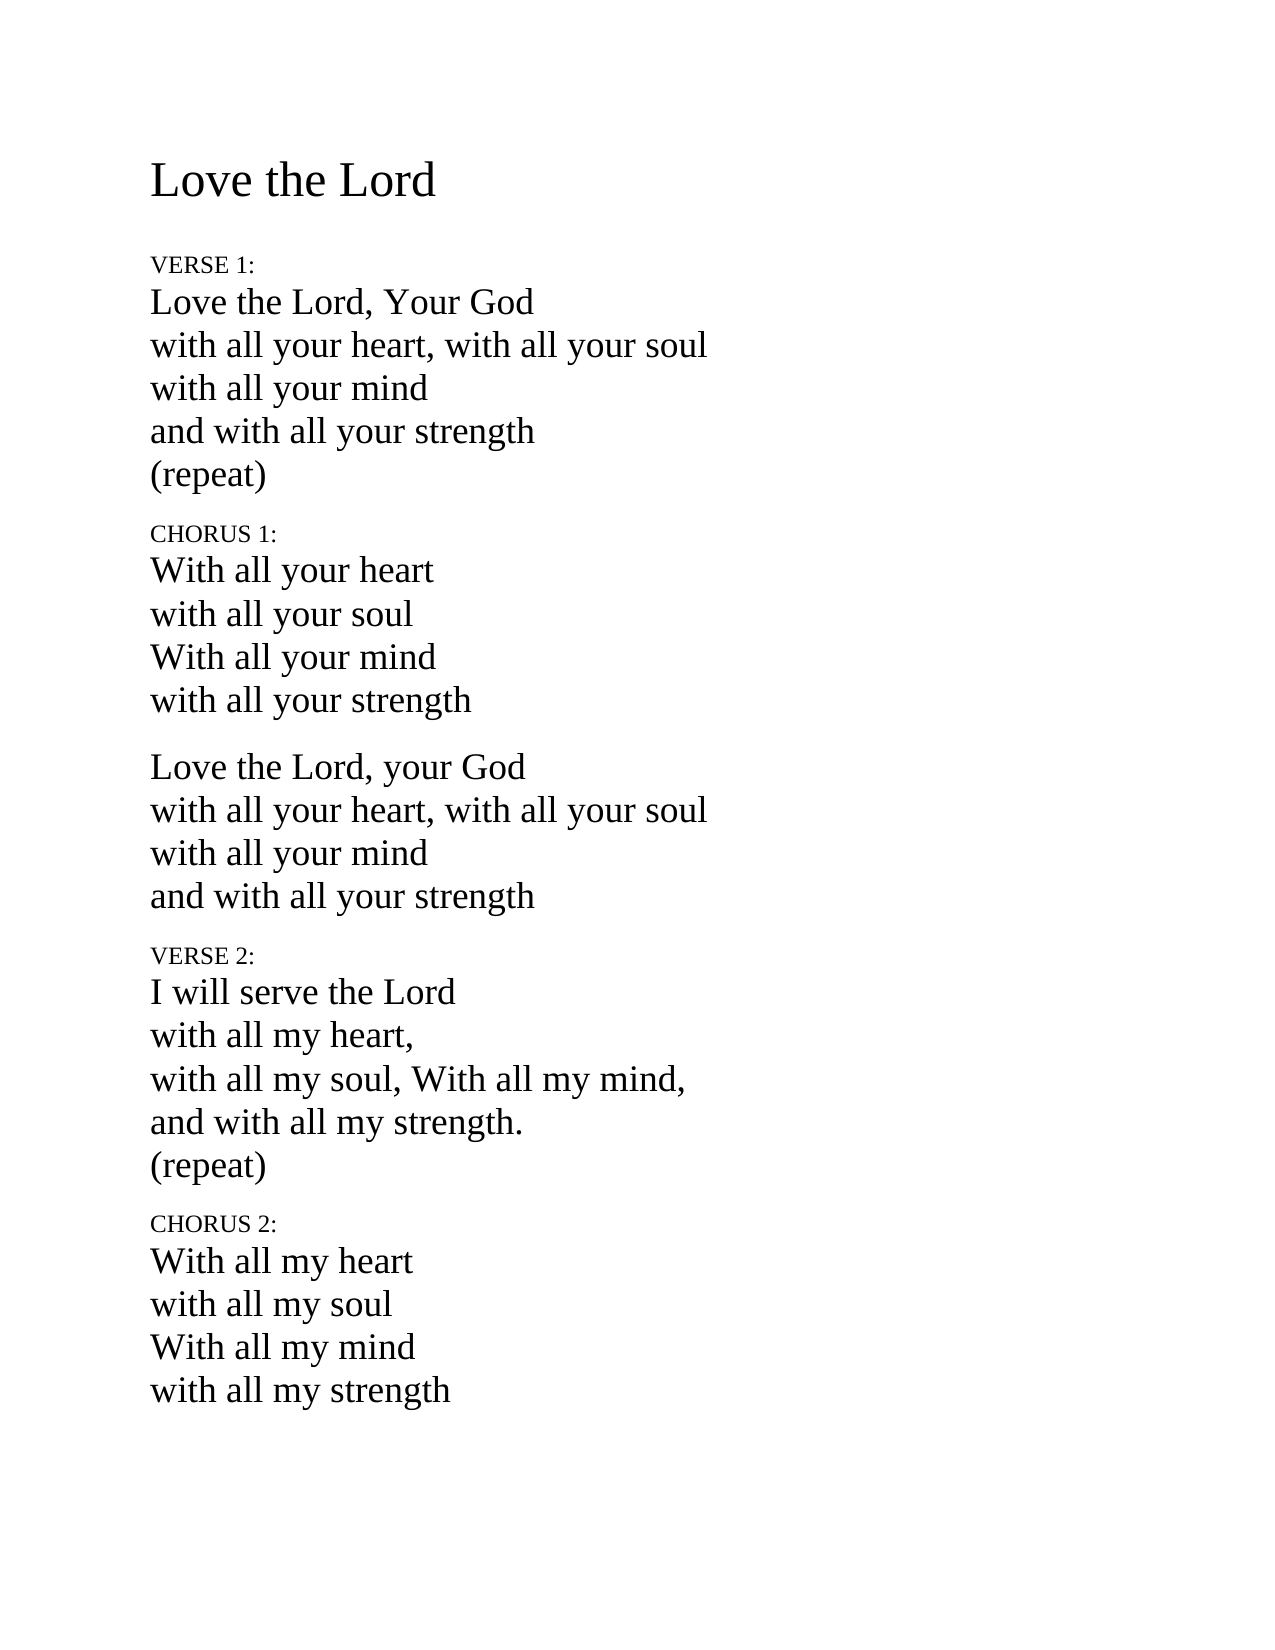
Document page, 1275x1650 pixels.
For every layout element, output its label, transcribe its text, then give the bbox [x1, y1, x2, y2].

text With all your heart with all your soul With all your mind with all your strength [150, 548, 1125, 720]
text CHORUS 2: [150, 1209, 1125, 1238]
text CHORUS 1: [150, 519, 1125, 548]
text and with all my strength. [150, 1099, 1125, 1142]
text VERSE 1: [150, 251, 1125, 279]
text I will serve the Lord [150, 970, 1125, 1013]
text Love the Lord [150, 150, 1125, 207]
text with all my soul, With all my mind, [150, 1056, 1125, 1099]
text VERSE 2: [150, 941, 1125, 970]
text Love the Lord, your God with all your heart, with all your soul with all your mind and with all your strength [150, 744, 1125, 917]
text With all my heart with all my soul With all my mind with all my strength [150, 1238, 1125, 1411]
text Love the Lord, Your God with all your heart, with all your soul with all your mind and with all your strength (repeat) [150, 279, 1125, 495]
text (repeat) [150, 1142, 1125, 1185]
text with all my heart, [150, 1013, 1125, 1056]
